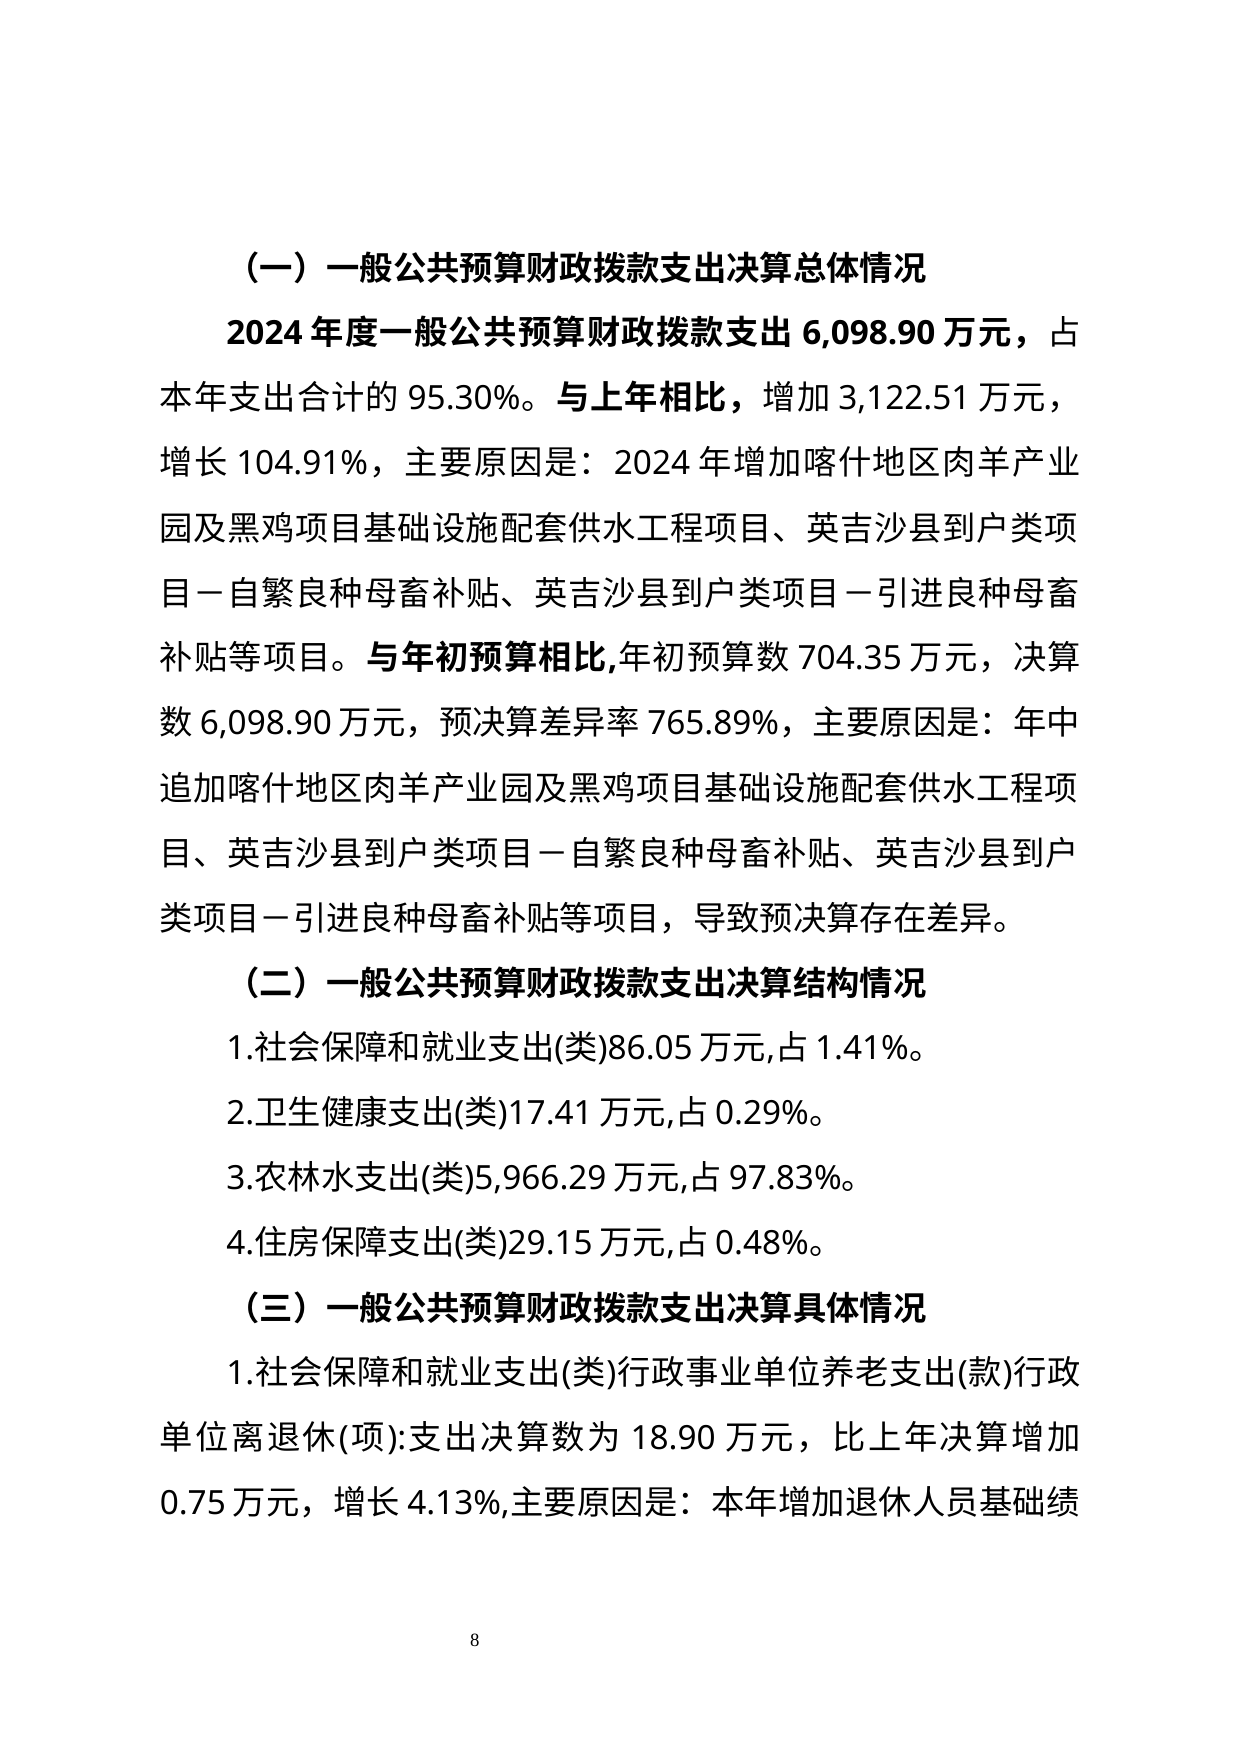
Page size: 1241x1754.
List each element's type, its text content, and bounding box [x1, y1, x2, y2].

text （一）一般公共预算财政拨款支出决算总体情况 [159, 233, 1081, 298]
text 4.住房保障支出(类)29.15万元,占0.48%。 [159, 1208, 1081, 1273]
text （三）一般公共预算财政拨款支出决算具体情况 [159, 1273, 1081, 1338]
text 3.农林水支出(类)5,966.29万元,占97.83%。 [159, 1143, 1081, 1208]
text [159, 1338, 1081, 1533]
text 2.卫生健康支出(类)17.41万元,占0.29%。 [159, 1078, 1081, 1143]
text 2024年度一般公共预算财政拨款支出6,098.90万元，占本年支出合计的95.30%。与上年相比，增加3,122.51万元，增长104.91%，主要原因是：2024年增加喀什地区肉羊产业园及黑鸡项目基础设施配套供水工程项目、英吉沙县到户类项目－自繁良种母畜补贴、英吉沙县到户类项目－引进良种母畜补贴等项目。与年初预算相比,年初预算数704.35万元，决算数6,098.90万元，预决算差异率765.89%，主要原因是：年中追加喀什地区肉羊产业园及黑鸡项目基础设施配套供水工程项目、英吉沙县到户类项目－自繁良种母畜补贴、英吉沙县到户类项目－引进良种母畜补贴等项目，导致预决算存在差异。 [159, 298, 1081, 948]
text 1.社会保障和就业支出(类)86.05万元,占1.41%。 [159, 1013, 1081, 1078]
text （二）一般公共预算财政拨款支出决算结构情况 [159, 948, 1081, 1013]
